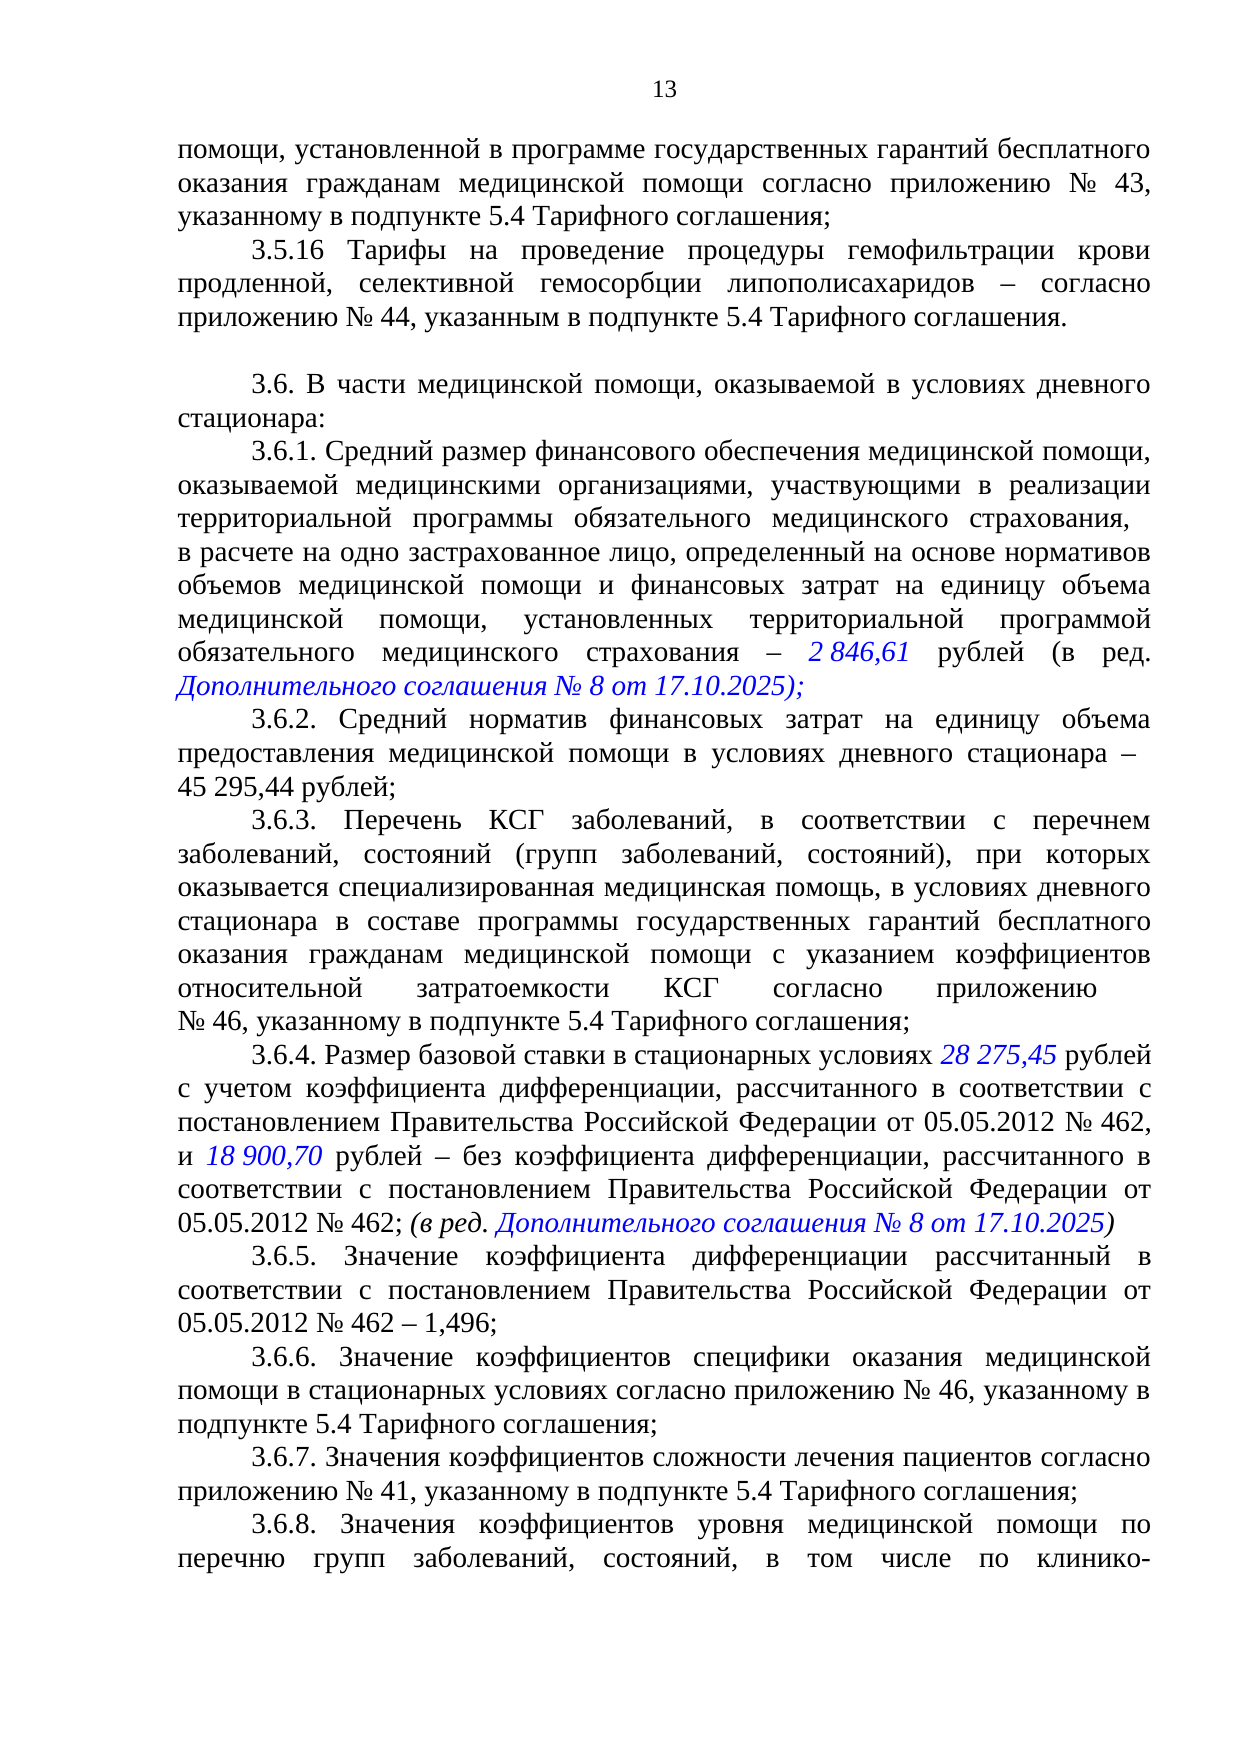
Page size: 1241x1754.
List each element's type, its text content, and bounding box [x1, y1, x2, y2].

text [177, 131, 1152, 232]
text 3.6.2. Средний норматив финансовых затрат на единицу объема предоставления медицинской помощи в условиях дневного стационара – 45 295,44 рублей; [177, 702, 1152, 802]
text 3.5.16 Тарифы на проведение процедуры гемофильтрации крови продленной, селективной гемосорбции липополисахаридов – согласно приложению № 44, указанным в подпункте 5.4 Тарифного соглашения. [177, 232, 1152, 333]
text 3.6.1. Средний размер финансового обеспечения медицинской помощи, оказываемой медицинскими организациями, участвующими в реализации территориальной программы обязательного медицинского страхования, в расчете на одно застрахованное лицо, определенный на основе нормативов объемов медицинской помощи и финансовых затрат на единицу объема медицинской помощи, установленных территориальной программой обязательного медицинского страхования – 2 846,61 рублей (в ред. Дополнительного соглашения № 8 от 17.10.2025); [177, 433, 1152, 702]
text 3.6.3. Перечень КСГ заболеваний, в соответствии с перечнем заболеваний, состояний (групп заболеваний, состояний), при которых оказывается специализированная медицинская помощь, в условиях дневного стационара в составе программы государственных гарантий бесплатного оказания гражданам медицинской помощи с указанием коэффициентов относительной затратоемкости КСГ согласно приложению № 46, указанному в подпункте 5.4 Тарифного соглашения; [177, 802, 1152, 1037]
text 3.6.7. Значения коэффициентов сложности лечения пациентов согласно приложению № 41, указанному в подпункте 5.4 Тарифного соглашения; [177, 1439, 1152, 1507]
text 3.6.4. Размер базовой ставки в стационарных условиях 28 275,45 рублей с учетом коэффициента дифференциации, рассчитанного в соответствии с постановлением Правительства Российской Федерации от 05.05.2012 № 462, и 18 900,70 рублей – без коэффициента дифференциации, рассчитанного в соответствии с постановлением Правительства Российской Федерации от 05.05.2012 № 462; (в ред. Дополнительного соглашения № 8 от 17.10.2025) [177, 1037, 1152, 1238]
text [177, 1507, 1152, 1574]
text 3.6.5. Значение коэффициента дифференциации рассчитанный в соответствии с постановлением Правительства Российской Федерации от 05.05.2012 № 462 – 1,496; [177, 1238, 1152, 1339]
text 3.6.6. Значение коэффициентов специфики оказания медицинской помощи в стационарных условиях согласно приложению № 46, указанному в подпункте 5.4 Тарифного соглашения; [177, 1339, 1152, 1439]
text 3.6. В части медицинской помощи, оказываемой в условиях дневного стационара: [177, 366, 1152, 433]
